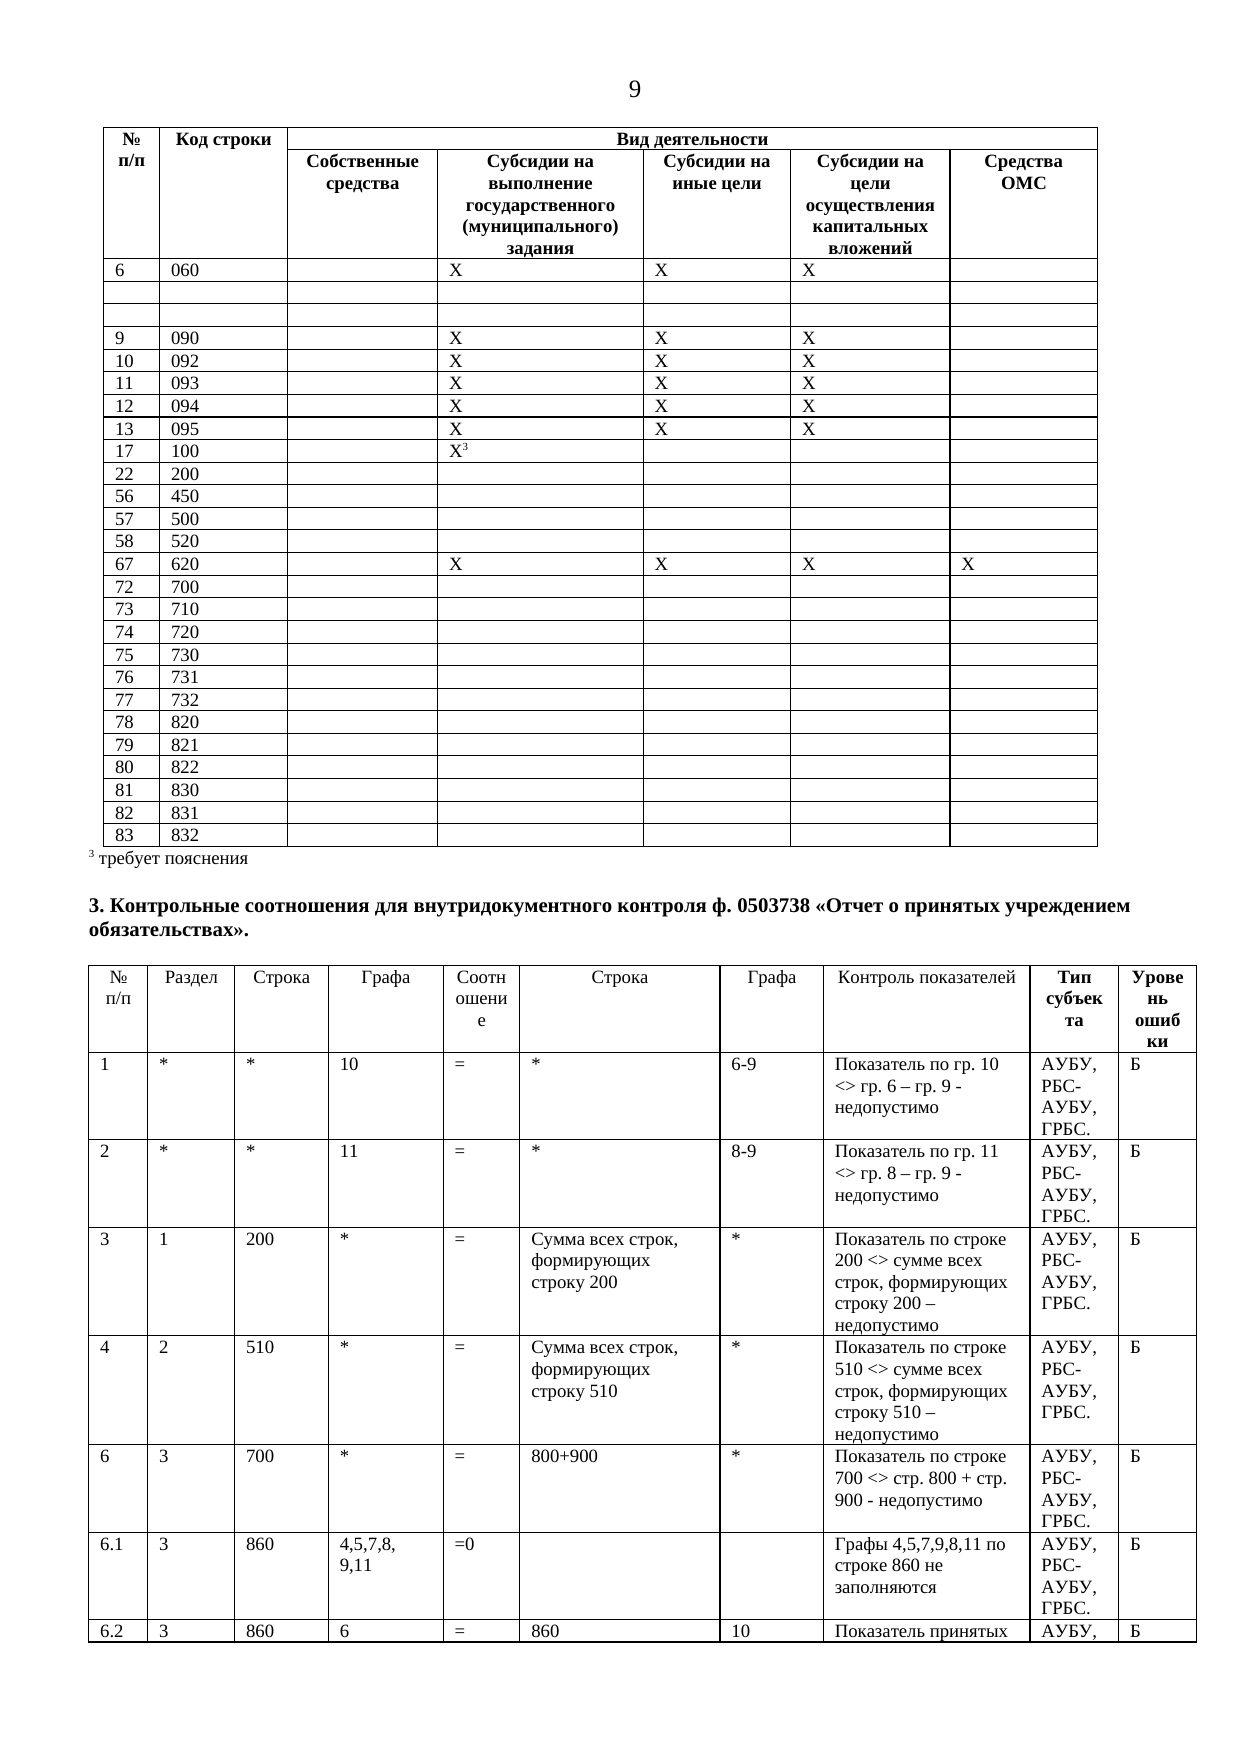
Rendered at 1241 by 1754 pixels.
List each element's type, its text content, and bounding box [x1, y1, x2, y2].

table_cell [438, 711, 643, 733]
table_cell [791, 440, 949, 462]
table_cell 74 [104, 621, 159, 642]
table_cell Х [438, 372, 643, 394]
table_cell 2 [148, 1336, 234, 1444]
table_cell [951, 530, 1097, 552]
table_cell [438, 824, 643, 846]
table_cell 58 [104, 530, 159, 552]
table_cell = [444, 1228, 519, 1335]
text 3 требует пояснения [89, 847, 1181, 868]
table_cell Х [644, 327, 790, 348]
table_header Вид деятельности [288, 128, 1097, 149]
table_cell 700 [160, 576, 287, 597]
table_cell 832 [160, 824, 287, 846]
table_cell = [444, 1445, 519, 1532]
table_cell 822 [160, 756, 287, 778]
table_cell = [444, 1620, 519, 1641]
table_cell [438, 621, 643, 642]
table_cell [288, 598, 437, 620]
table_cell 13 [104, 418, 159, 439]
table_cell 730 [160, 644, 287, 665]
table_cell [951, 756, 1097, 778]
table_cell 200 [235, 1228, 328, 1335]
table_cell [951, 372, 1097, 394]
table_cell [438, 463, 643, 484]
table_cell Б [1119, 1336, 1196, 1444]
table_cell * [329, 1445, 443, 1532]
table_cell АУБУ, РБС-АУБУ, ГРБС. [1031, 1140, 1118, 1227]
table_cell [288, 350, 437, 371]
table_cell 500 [160, 508, 287, 529]
table_cell 11 [329, 1140, 443, 1227]
table_cell 12 [104, 395, 159, 416]
table_cell 510 [235, 1336, 328, 1444]
table_cell [438, 644, 643, 665]
table_cell Сумма всех строк, формирующих строку 200 [520, 1228, 719, 1335]
table_cell [644, 711, 790, 733]
table_cell * [520, 1053, 719, 1139]
table_cell Б [1119, 1140, 1196, 1227]
table_cell Показатель по строке 700 <> стр. 800 + стр. 900 - недопустимо [824, 1445, 1029, 1532]
table_cell [288, 463, 437, 484]
table_cell 72 [104, 576, 159, 597]
table_cell [288, 372, 437, 394]
table_cell [438, 689, 643, 710]
table_cell [951, 508, 1097, 529]
table_cell [288, 576, 437, 597]
table_cell [791, 304, 949, 326]
table_cell 3 [89, 1228, 147, 1335]
table_cell 81 [104, 779, 159, 801]
table_cell [951, 395, 1097, 416]
table_cell * [721, 1336, 823, 1444]
table_cell 10 [721, 1620, 823, 1641]
table_cell [644, 779, 790, 801]
table_cell [791, 802, 949, 823]
table_cell [791, 576, 949, 597]
table_cell 4,5,7,8, 9,11 [329, 1533, 443, 1619]
table_cell [288, 666, 437, 688]
table_cell [104, 304, 159, 326]
table_cell [288, 779, 437, 801]
table_cell [644, 598, 790, 620]
table_cell * [329, 1228, 443, 1335]
table_cell 831 [160, 802, 287, 823]
table_header Раздел [148, 966, 234, 1052]
table_cell 3 [148, 1620, 234, 1641]
table_cell АУБУ, РБС-АУБУ, ГРБС. [1031, 1620, 1118, 1641]
table_cell [438, 576, 643, 597]
table_cell Х [644, 372, 790, 394]
table_cell Х [951, 553, 1097, 574]
table_cell [288, 327, 437, 348]
table_cell 700 [235, 1445, 328, 1532]
table_cell [288, 802, 437, 823]
table_cell = [444, 1053, 519, 1139]
table_cell * [721, 1445, 823, 1532]
table_cell Х [791, 418, 949, 439]
table_cell [951, 711, 1097, 733]
table_cell * [148, 1053, 234, 1139]
table_cell Х [791, 553, 949, 574]
table_header Соотношение [444, 966, 519, 1052]
table_cell = [444, 1336, 519, 1444]
table_cell = [444, 1140, 519, 1227]
table_cell [438, 530, 643, 552]
table_cell [644, 666, 790, 688]
table_cell 80 [104, 756, 159, 778]
table_cell 56 [104, 485, 159, 507]
table_cell Х [438, 553, 643, 574]
table_cell [644, 282, 790, 303]
table_cell [951, 621, 1097, 642]
table_cell 860 [235, 1620, 328, 1641]
table_cell [644, 463, 790, 484]
table_cell [644, 824, 790, 846]
table_cell [288, 418, 437, 439]
table_cell 82 [104, 802, 159, 823]
table_cell [438, 508, 643, 529]
table_cell [644, 485, 790, 507]
table_cell Показатель по гр. 11 <> гр. 8 – гр. 9 - недопустимо [824, 1140, 1029, 1227]
table_cell 76 [104, 666, 159, 688]
table_cell [438, 779, 643, 801]
table_cell Х [644, 418, 790, 439]
table_cell Б [1119, 1053, 1196, 1139]
table_cell 9 [104, 327, 159, 348]
table_cell [644, 644, 790, 665]
table_cell 3 [148, 1445, 234, 1532]
table_cell [644, 756, 790, 778]
table_cell Х [438, 350, 643, 371]
table_cell Б [1119, 1228, 1196, 1335]
table_cell [644, 621, 790, 642]
table_cell 6 [89, 1445, 147, 1532]
table_cell 620 [160, 553, 287, 574]
table_cell [288, 395, 437, 416]
table_cell * [520, 1140, 719, 1227]
table_cell [951, 734, 1097, 755]
table_cell [951, 304, 1097, 326]
table_cell 8-9 [721, 1140, 823, 1227]
table_cell [288, 689, 437, 710]
table_cell [791, 485, 949, 507]
table_cell Б [1119, 1620, 1196, 1641]
table_cell [288, 485, 437, 507]
table_cell 095 [160, 418, 287, 439]
table_cell [438, 756, 643, 778]
table_cell Показатель по строке 510 <> сумме всех строк, формирующих строку 510 – недопустимо [824, 1336, 1029, 1444]
table_header № п/п [104, 128, 159, 258]
table_cell Показатель по гр. 10 <> гр. 6 – гр. 9 - недопустимо [824, 1053, 1029, 1139]
table_cell 3 [148, 1533, 234, 1619]
table_cell [721, 1533, 823, 1619]
table_cell [288, 824, 437, 846]
table_cell [791, 756, 949, 778]
table_cell [520, 1533, 719, 1619]
table_cell [791, 711, 949, 733]
table_header Графа [329, 966, 443, 1052]
table_cell 520 [160, 530, 287, 552]
table_cell Собственные средства [288, 150, 437, 258]
table_cell [951, 440, 1097, 462]
table_cell 090 [160, 327, 287, 348]
table_cell [288, 508, 437, 529]
table_cell [791, 621, 949, 642]
table_cell [791, 463, 949, 484]
table_cell 800+900 [520, 1445, 719, 1532]
table_cell [644, 304, 790, 326]
table_cell 821 [160, 734, 287, 755]
table_cell [791, 779, 949, 801]
table_cell [791, 689, 949, 710]
table_cell Х [791, 327, 949, 348]
table_cell Х [791, 259, 949, 281]
table_cell [644, 576, 790, 597]
table_cell * [235, 1053, 328, 1139]
table_cell 732 [160, 689, 287, 710]
table_cell 6 [329, 1620, 443, 1641]
table_cell Х3 [438, 440, 643, 462]
table_cell [791, 666, 949, 688]
table_cell [951, 802, 1097, 823]
table_cell 860 [520, 1620, 719, 1641]
table_cell Б [1119, 1533, 1196, 1619]
table_cell АУБУ, РБС-АУБУ, ГРБС. [1031, 1336, 1118, 1444]
table_cell [951, 327, 1097, 348]
table_cell 83 [104, 824, 159, 846]
table_cell [438, 802, 643, 823]
table_cell 710 [160, 598, 287, 620]
table_cell Х [791, 372, 949, 394]
table_cell 100 [160, 440, 287, 462]
table_cell [644, 530, 790, 552]
table_cell Х [438, 395, 643, 416]
table_cell 1 [89, 1053, 147, 1139]
table_header № п/п [89, 966, 147, 1052]
table_cell 860 [235, 1533, 328, 1619]
table_cell 820 [160, 711, 287, 733]
table_cell 6-9 [721, 1053, 823, 1139]
table_cell Х [644, 259, 790, 281]
table_cell 10 [329, 1053, 443, 1139]
table_cell 22 [104, 463, 159, 484]
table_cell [438, 150, 643, 258]
table_cell * [721, 1228, 823, 1335]
table_cell Х [791, 350, 949, 371]
table_cell 73 [104, 598, 159, 620]
table_cell 1 [148, 1228, 234, 1335]
table_cell [791, 734, 949, 755]
table_cell [951, 259, 1097, 281]
table_cell 094 [160, 395, 287, 416]
table_cell Х [644, 350, 790, 371]
table_cell [288, 304, 437, 326]
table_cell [824, 1620, 1029, 1641]
table_cell Показатель по строке 200 <> сумме всех строк, формирующих строку 200 – недопустимо [824, 1228, 1029, 1335]
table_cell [791, 150, 949, 258]
table_cell [951, 644, 1097, 665]
table_cell [791, 598, 949, 620]
table_cell Сумма всех строк, формирующих строку 510 [520, 1336, 719, 1444]
table_cell [951, 350, 1097, 371]
table_header Тип субъекта [1031, 966, 1118, 1052]
table_cell [438, 304, 643, 326]
table_cell [951, 463, 1097, 484]
table_cell [288, 711, 437, 733]
table_cell =0 [444, 1533, 519, 1619]
table_cell [951, 418, 1097, 439]
table_cell Субсидии на иные цели [644, 150, 790, 258]
table_cell Х [438, 418, 643, 439]
table_cell [438, 282, 643, 303]
table_cell [288, 282, 437, 303]
table_cell [951, 485, 1097, 507]
table_cell [288, 756, 437, 778]
table_cell Х [791, 395, 949, 416]
table_cell [791, 644, 949, 665]
table_cell 6.1 [89, 1533, 147, 1619]
table_cell [160, 304, 287, 326]
table_cell [288, 259, 437, 281]
table_cell [288, 553, 437, 574]
table_cell 4 [89, 1336, 147, 1444]
table_cell АУБУ, РБС-АУБУ, ГРБС. [1031, 1445, 1118, 1532]
table_cell [644, 440, 790, 462]
table_cell Средства ОМС [951, 150, 1097, 258]
table_header Уровень ошибки [1119, 966, 1196, 1052]
table_cell 77 [104, 689, 159, 710]
table_cell 450 [160, 485, 287, 507]
table_cell АУБУ, РБС-АУБУ, ГРБС. [1031, 1533, 1118, 1619]
table_cell 17 [104, 440, 159, 462]
table_cell 6 [104, 259, 159, 281]
table_cell [951, 598, 1097, 620]
table_cell [951, 282, 1097, 303]
table_cell АУБУ, РБС-АУБУ, ГРБС. [1031, 1228, 1118, 1335]
table_cell 830 [160, 779, 287, 801]
table_cell [951, 689, 1097, 710]
table_cell 79 [104, 734, 159, 755]
table_cell [438, 666, 643, 688]
table_header Код строки [160, 128, 287, 258]
table_cell [644, 508, 790, 529]
table_cell 75 [104, 644, 159, 665]
table_cell 720 [160, 621, 287, 642]
table_cell [288, 734, 437, 755]
table_cell [644, 734, 790, 755]
table_cell 10 [104, 350, 159, 371]
table_cell 092 [160, 350, 287, 371]
table_cell [644, 802, 790, 823]
table_cell Б [1119, 1445, 1196, 1532]
table_header Контроль показателей [824, 966, 1029, 1052]
table_cell [160, 282, 287, 303]
table_cell [951, 666, 1097, 688]
table_cell 78 [104, 711, 159, 733]
table_header Строка [235, 966, 328, 1052]
table_cell [288, 440, 437, 462]
table_cell 11 [104, 372, 159, 394]
table_cell [438, 598, 643, 620]
table_cell [951, 779, 1097, 801]
table_cell * [235, 1140, 328, 1227]
text 3. Контрольные соотношения для внутридокументного контроля ф. 0503738 «Отчет о принятых учреждением обязательствах». [89, 892, 1181, 941]
table_cell [791, 824, 949, 846]
table_cell [951, 576, 1097, 597]
table_cell [288, 644, 437, 665]
table_cell * [148, 1140, 234, 1227]
table_cell Графы 4,5,7,9,8,11 по строке 860 не заполняются [824, 1533, 1029, 1619]
table_cell Х [438, 327, 643, 348]
table_cell [791, 530, 949, 552]
table_header Строка [520, 966, 719, 1052]
table_cell Х [644, 553, 790, 574]
table_cell [951, 824, 1097, 846]
table_cell 060 [160, 259, 287, 281]
table_cell АУБУ, РБС-АУБУ, ГРБС. [1031, 1053, 1118, 1139]
table_cell 731 [160, 666, 287, 688]
table_cell 200 [160, 463, 287, 484]
table_cell 6.2 [89, 1620, 147, 1641]
table_cell [288, 621, 437, 642]
table_cell [104, 282, 159, 303]
table_cell Х [438, 259, 643, 281]
table_cell Х [644, 395, 790, 416]
table_cell 67 [104, 553, 159, 574]
table_cell [288, 530, 437, 552]
table_cell [438, 734, 643, 755]
table_cell 2 [89, 1140, 147, 1227]
table_cell * [329, 1336, 443, 1444]
table_cell [438, 485, 643, 507]
table_cell 093 [160, 372, 287, 394]
table_cell [791, 282, 949, 303]
table_cell 57 [104, 508, 159, 529]
table_header Графа [721, 966, 823, 1052]
table_cell [644, 689, 790, 710]
table_cell [791, 508, 949, 529]
